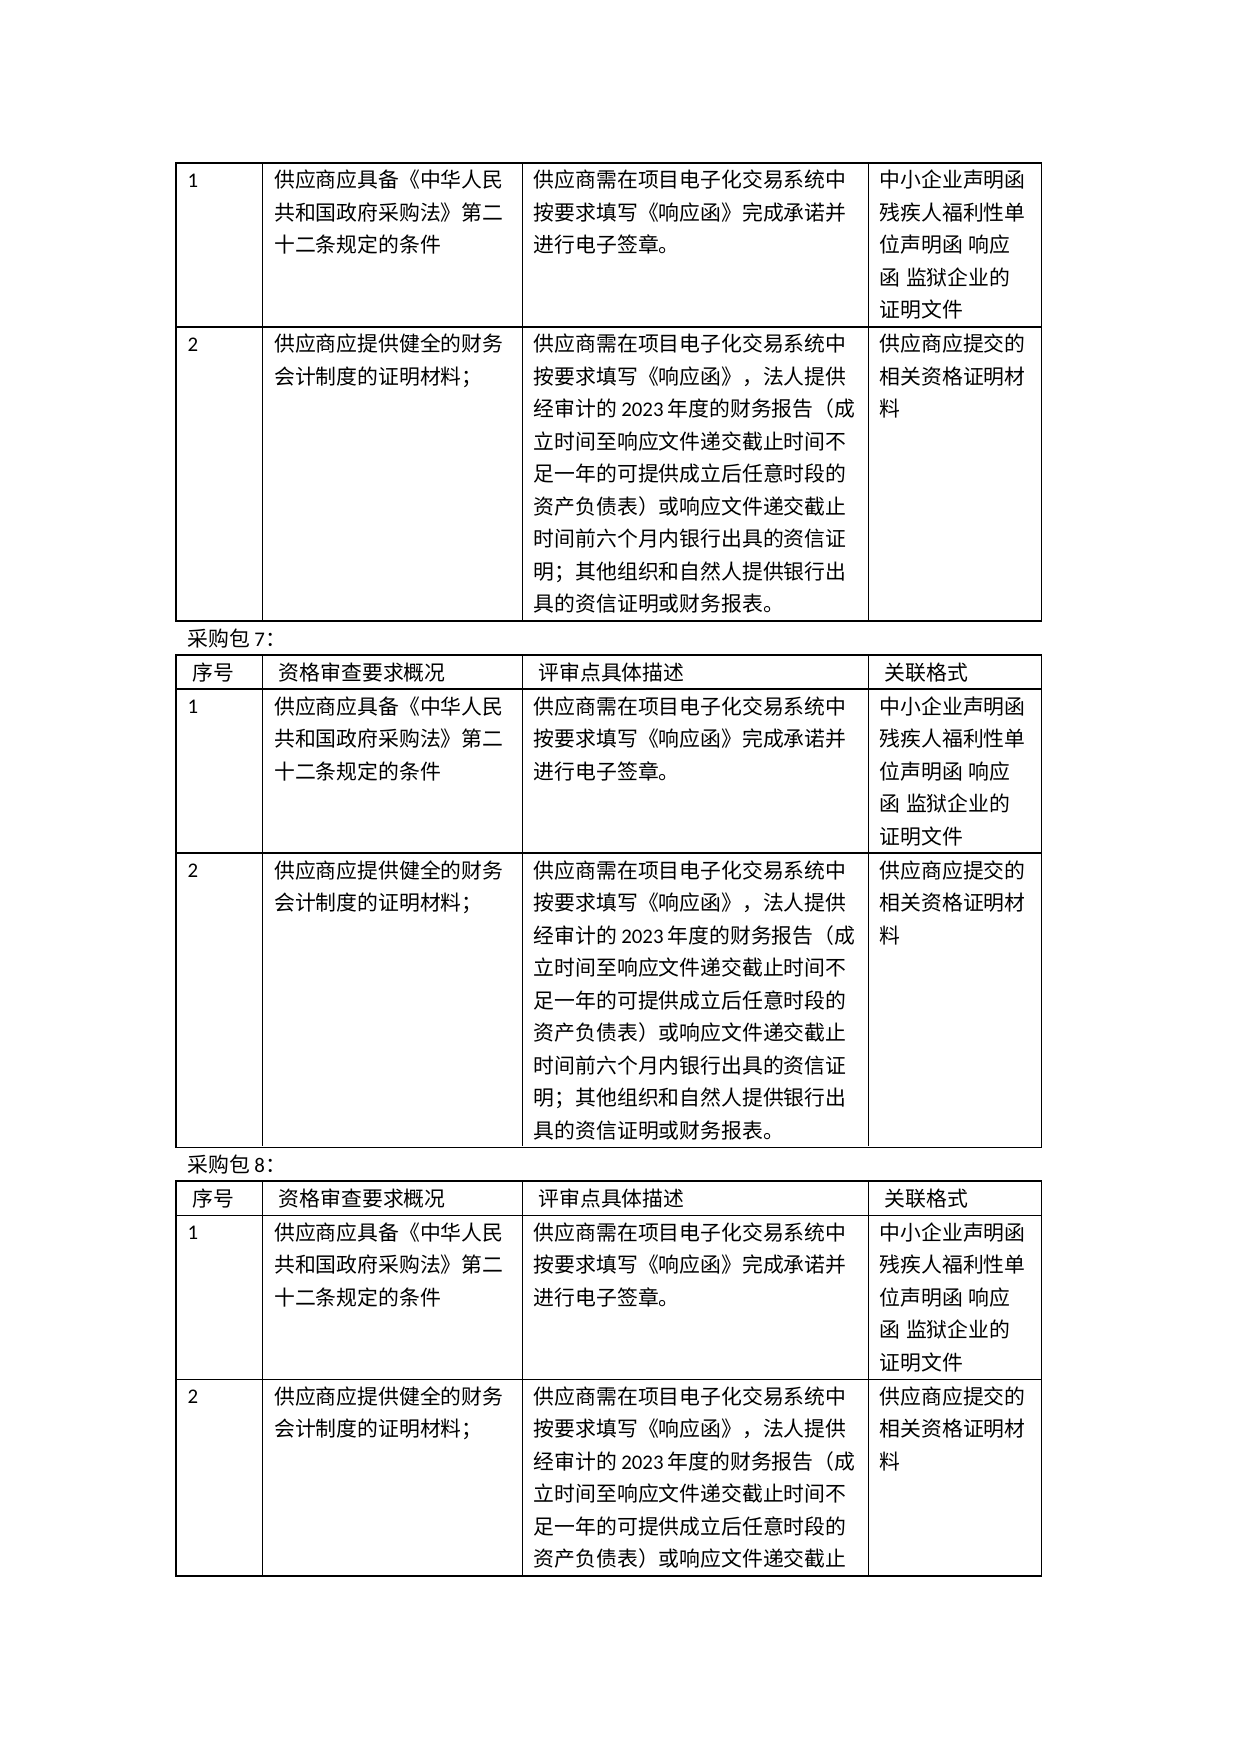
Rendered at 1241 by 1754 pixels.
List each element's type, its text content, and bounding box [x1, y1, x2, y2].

table_cell 1 [177, 164, 262, 326]
table_header 序号 [177, 656, 262, 688]
table_header 序号 [177, 1182, 262, 1214]
table_cell 供应商应提交的相关资格证明材料 [869, 1380, 1041, 1575]
table_cell 中小企业声明函 残疾人福利性单位声明函 响应函 监狱企业的证明文件 [869, 690, 1041, 852]
table_cell 供应商应具备《中华人民共和国政府采购法》第二十二条规定的条件 [263, 690, 522, 852]
table_header 评审点具体描述 [523, 1182, 868, 1214]
text 采购包8： [187, 1148, 1053, 1180]
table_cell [523, 328, 868, 620]
table_cell 供应商应具备《中华人民共和国政府采购法》第二十二条规定的条件 [263, 1216, 522, 1378]
text 采购包7： [187, 622, 1053, 654]
table_cell 供应商应具备《中华人民共和国政府采购法》第二十二条规定的条件 [263, 164, 522, 326]
table_cell 1 [177, 1216, 262, 1378]
table_cell 中小企业声明函 残疾人福利性单位声明函 响应函 监狱企业的证明文件 [869, 164, 1041, 326]
table_cell 供应商需在项目电子化交易系统中按要求填写《响应函》完成承诺并进行电子签章。 [523, 1216, 868, 1378]
table_cell 供应商应提交的相关资格证明材料 [869, 328, 1041, 620]
table_cell 供应商应提供健全的财务会计制度的证明材料； [263, 854, 522, 1146]
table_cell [523, 1380, 868, 1575]
table_cell 中小企业声明函 残疾人福利性单位声明函 响应函 监狱企业的证明文件 [869, 1216, 1041, 1378]
table_cell 2 [177, 328, 262, 620]
table_header 资格审查要求概况 [263, 1182, 522, 1214]
table_cell 供应商需在项目电子化交易系统中按要求填写《响应函》完成承诺并进行电子签章。 [523, 164, 868, 326]
table_header 关联格式 [869, 656, 1041, 688]
table_header 评审点具体描述 [523, 656, 868, 688]
table_header 资格审查要求概况 [263, 656, 522, 688]
table_cell 2 [177, 854, 262, 1146]
table_cell 供应商应提供健全的财务会计制度的证明材料； [263, 328, 522, 620]
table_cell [263, 1380, 522, 1575]
table_cell 供应商应提交的相关资格证明材料 [869, 854, 1041, 1146]
table_cell 供应商需在项目电子化交易系统中按要求填写《响应函》，法人提供经审计的2023年度的财务报告（成立时间至响应文件递交截止时间不足一年的可提供成立后任意时段的资产负债表）或响应文件递交截止时间前六个月内银行出具的资信证明；其他组织和自然人提供银行出具的资信证明或财务报表。 [523, 854, 868, 1146]
table_cell 1 [177, 690, 262, 852]
table_cell 供应商需在项目电子化交易系统中按要求填写《响应函》完成承诺并进行电子签章。 [523, 690, 868, 852]
table_cell 2 [177, 1380, 262, 1575]
table_header 关联格式 [869, 1182, 1041, 1214]
